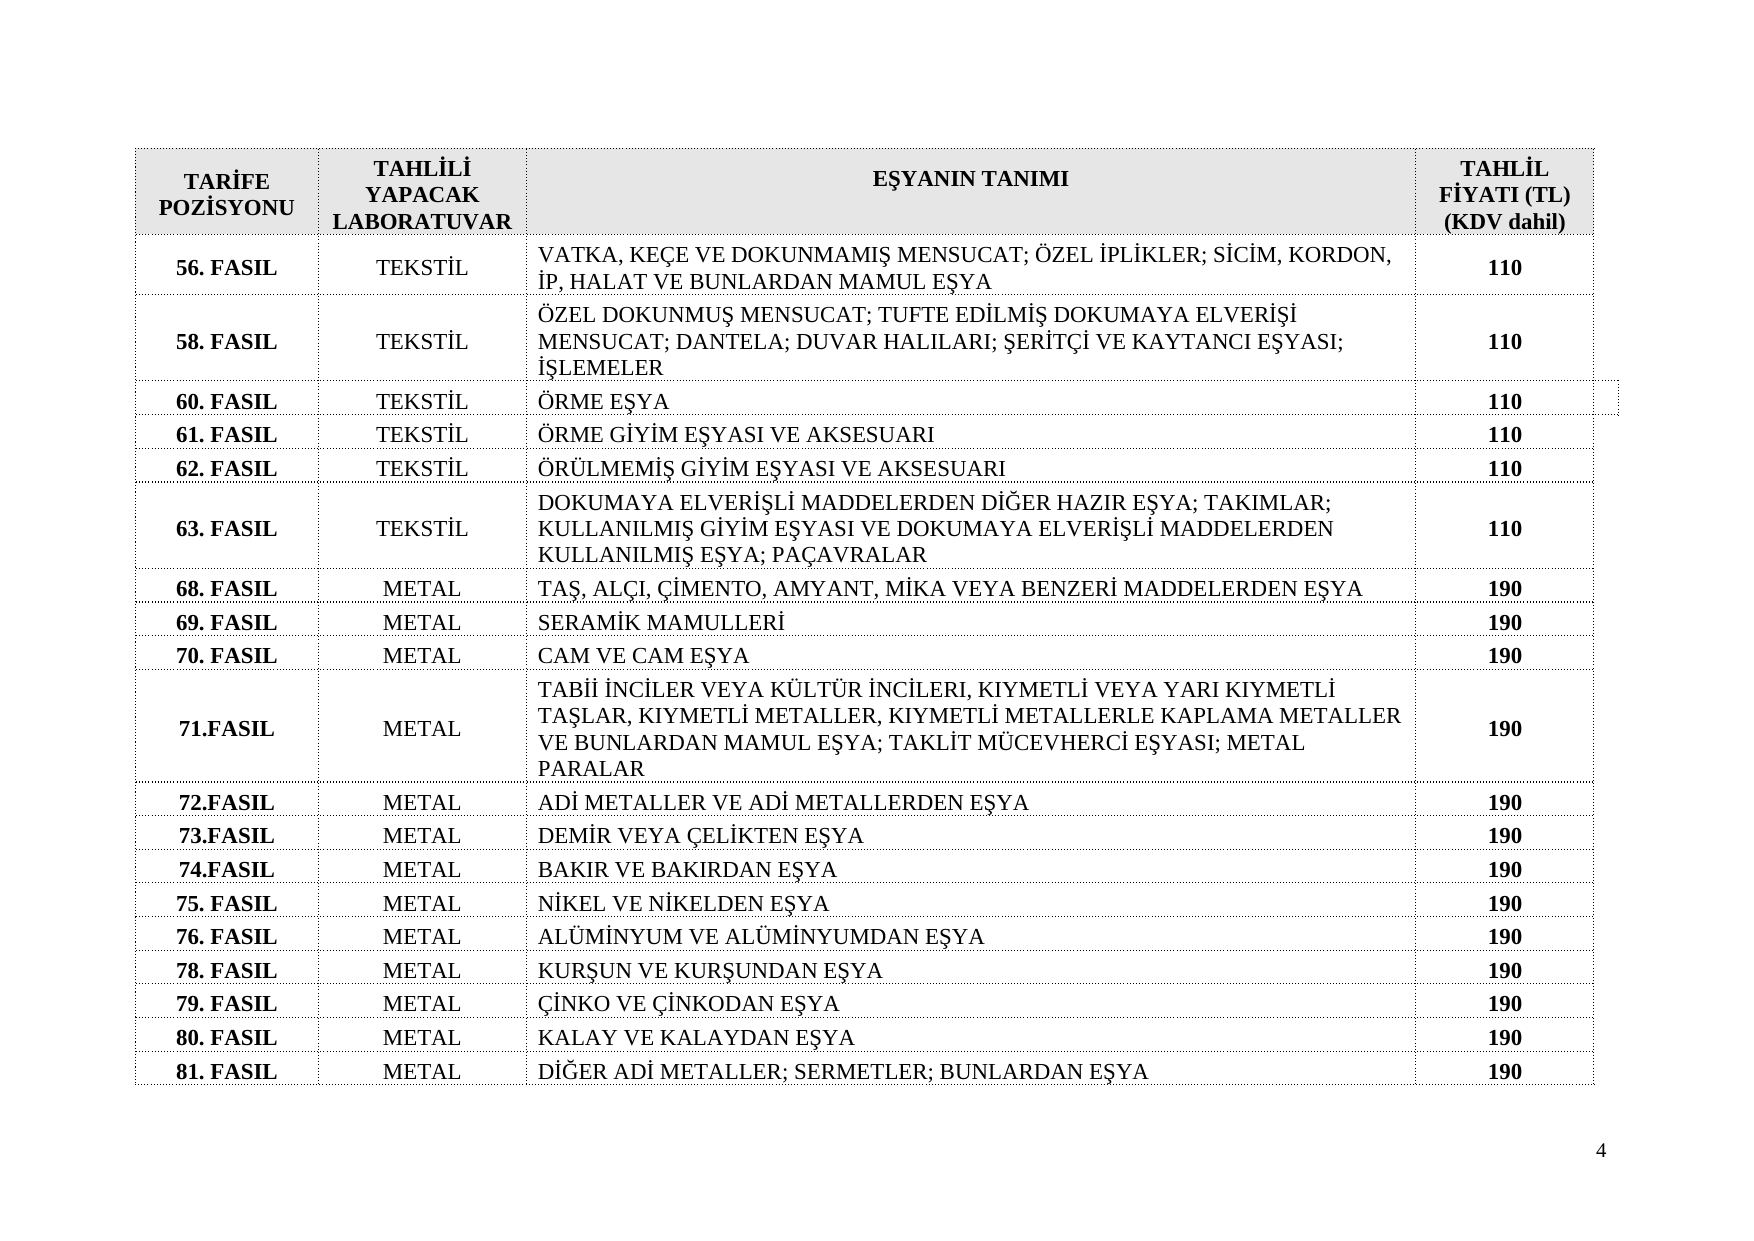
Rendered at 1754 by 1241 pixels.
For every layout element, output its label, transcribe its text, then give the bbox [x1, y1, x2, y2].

table_header EŞYANIN TANIMI [526, 148, 1416, 234]
table_cell METAL [318, 950, 526, 983]
table_cell 71.FASIL [135, 669, 318, 781]
table_cell 81. FASIL [135, 1051, 318, 1084]
table_cell 110 [1416, 234, 1594, 294]
table_cell [1594, 380, 1619, 414]
table_cell ÇİNKO VE ÇİNKODAN EŞYA [526, 983, 1416, 1017]
table_cell METAL [318, 635, 526, 669]
table_cell 190 [1416, 815, 1594, 849]
table_cell 110 [1416, 414, 1594, 448]
table_cell TEKSTİL [318, 380, 526, 414]
table_cell 61. FASIL [135, 414, 318, 448]
table_cell 74.FASIL [135, 849, 318, 882]
table_header TARİFE POZİSYONU [135, 148, 318, 234]
table_cell TEKSTİL [318, 481, 526, 568]
table_cell ÖRME GİYİM EŞYASI VE AKSESUARI [526, 414, 1416, 448]
table_cell BAKIR VE BAKIRDAN EŞYA [526, 849, 1416, 882]
table_cell 110 [1416, 294, 1594, 380]
table_header TAHLİL FİYATI (TL) (KDV dahil) [1416, 148, 1594, 234]
table_cell 190 [1416, 1051, 1594, 1084]
table_cell METAL [318, 815, 526, 849]
table_cell 75. FASIL [135, 882, 318, 916]
table_cell ALÜMİNYUM VE ALÜMİNYUMDAN EŞYA [526, 916, 1416, 949]
table_cell 76. FASIL [135, 916, 318, 949]
table_cell 190 [1416, 882, 1594, 916]
table_cell 110 [1416, 380, 1594, 414]
table_cell 56. FASIL [135, 234, 318, 294]
table_cell 110 [1416, 448, 1594, 481]
table_cell 190 [1416, 916, 1594, 949]
table_cell KALAY VE KALAYDAN EŞYA [526, 1017, 1416, 1051]
table_cell DEMİR VEYA ÇELİKTEN EŞYA [526, 815, 1416, 849]
table_cell TEKSTİL [318, 414, 526, 448]
table_cell CAM VE CAM EŞYA [526, 635, 1416, 669]
table_cell ÖRÜLMEMİŞ GİYİM EŞYASI VE AKSESUARI [526, 448, 1416, 481]
table_cell METAL [318, 669, 526, 781]
table_cell 190 [1416, 781, 1594, 815]
table_cell METAL [318, 568, 526, 601]
table_cell TEKSTİL [318, 294, 526, 380]
table_cell 190 [1416, 983, 1594, 1017]
table_cell ADİ METALLER VE ADİ METALLERDEN EŞYA [526, 781, 1416, 815]
table_cell 190 [1416, 1017, 1594, 1051]
table_cell ÖRME EŞYA [526, 380, 1416, 414]
table_cell TABİİ İNCİLER VEYA KÜLTÜR İNCİLERI, KIYMETLİ VEYA YARI KIYMETLİ TAŞLAR, KIYMETLİ METALLER, KIYMETLİ METALLERLE KAPLAMA METALLER VE BUNLARDAN MAMUL EŞYA; TAKLİT MÜCEVHERCİ EŞYASI; METAL PARALAR [526, 669, 1416, 781]
table_cell 190 [1416, 601, 1594, 635]
table_cell METAL [318, 916, 526, 949]
table_cell NİKEL VE NİKELDEN EŞYA [526, 882, 1416, 916]
table_cell METAL [318, 882, 526, 916]
table_cell ÖZEL DOKUNMUŞ MENSUCAT; TUFTE EDİLMİŞ DOKUMAYA ELVERİŞİ MENSUCAT; DANTELA; DUVAR HALILARI; ŞERİTÇİ VE KAYTANCI EŞYASI; İŞLEMELER [526, 294, 1416, 380]
table_cell 78. FASIL [135, 950, 318, 983]
table_cell SERAMİK MAMULLERİ [526, 601, 1416, 635]
table_cell TEKSTİL [318, 234, 526, 294]
table_cell 190 [1416, 669, 1594, 781]
table_cell 190 [1416, 849, 1594, 882]
table_cell KURŞUN VE KURŞUNDAN EŞYA [526, 950, 1416, 983]
table_cell 80. FASIL [135, 1017, 318, 1051]
table_cell TEKSTİL [318, 448, 526, 481]
table_cell 72.FASIL [135, 781, 318, 815]
table_cell METAL [318, 781, 526, 815]
table_cell METAL [318, 601, 526, 635]
table_header TAHLİLİ YAPACAK LABORATUVAR [318, 148, 526, 234]
table_cell 68. FASIL [135, 568, 318, 601]
table_cell METAL [318, 983, 526, 1017]
table_cell 70. FASIL [135, 635, 318, 669]
table_cell 63. FASIL [135, 481, 318, 568]
table_cell 60. FASIL [135, 380, 318, 414]
table_cell 110 [1416, 481, 1594, 568]
table_cell METAL [318, 1017, 526, 1051]
table_cell METAL [318, 849, 526, 882]
table_cell 73.FASIL [135, 815, 318, 849]
table_cell 190 [1416, 568, 1594, 601]
table_cell DİĞER ADİ METALLER; SERMETLER; BUNLARDAN EŞYA [526, 1051, 1416, 1084]
table_cell TAŞ, ALÇI, ÇİMENTO, AMYANT, MİKA VEYA BENZERİ MADDELERDEN EŞYA [526, 568, 1416, 601]
table_cell 190 [1416, 950, 1594, 983]
table_cell DOKUMAYA ELVERİŞLİ MADDELERDEN DİĞER HAZIR EŞYA; TAKIMLAR; KULLANILMIŞ GİYİM EŞYASI VE DOKUMAYA ELVERİŞLİ MADDELERDEN KULLANILMIŞ EŞYA; PAÇAVRALAR [526, 481, 1416, 568]
table_cell 190 [1416, 635, 1594, 669]
table_cell 79. FASIL [135, 983, 318, 1017]
table_cell VATKA, KEÇE VE DOKUNMAMIŞ MENSUCAT; ÖZEL İPLİKLER; SİCİM, KORDON, İP, HALAT VE BUNLARDAN MAMUL EŞYA [526, 234, 1416, 294]
table_cell METAL [318, 1051, 526, 1084]
table_cell 58. FASIL [135, 294, 318, 380]
table_cell 69. FASIL [135, 601, 318, 635]
table_cell 62. FASIL [135, 448, 318, 481]
